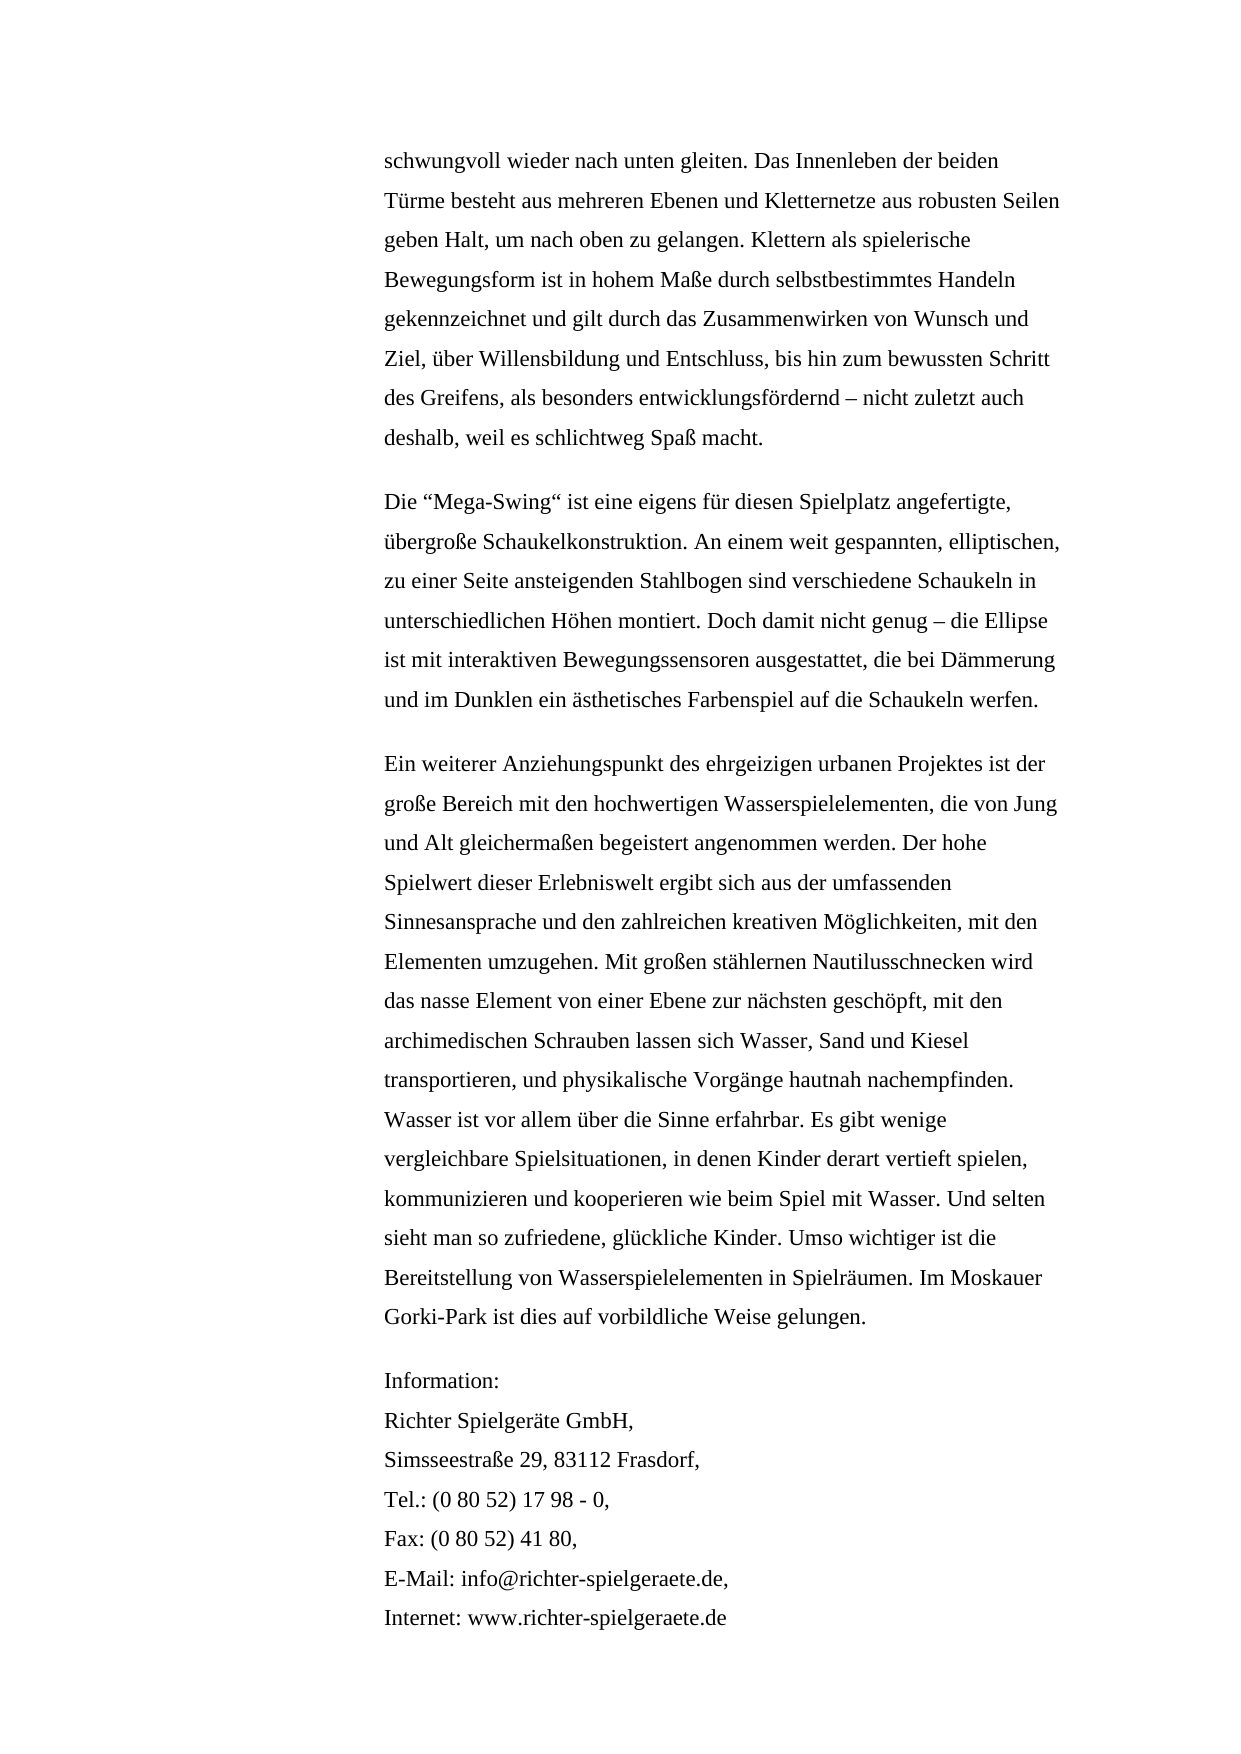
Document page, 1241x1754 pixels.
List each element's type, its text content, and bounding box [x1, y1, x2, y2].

text Ein weiterer Anziehungspunkt des ehrgeizigen urbanen Projektes ist der große Bereich mit den hochwertigen Wasserspielelementen, die von Jung und Alt gleichermaßen begeistert angenommen werden. Der hohe Spielwert dieser Erlebniswelt ergibt sich aus der umfassenden Sinnesansprache und den zahlreichen kreativen Möglichkeiten, mit den Elementen umzugehen. Mit großen stählernen Nautilusschnecken wird das nasse Element von einer Ebene zur nächsten geschöpft, mit den archimedischen Schrauben lassen sich Wasser, Sand und Kiesel transportieren, und physikalische Vorgänge hautnah nachempfinden. Wasser ist vor allem über die Sinne erfahrbar. Es gibt wenige vergleichbare Spielsituationen, in denen Kinder derart vertieft spielen, kommunizieren und kooperieren wie beim Spiel mit Wasser. Und selten sieht man so zufriedene, glückliche Kinder. Umso wichtiger ist die Bereitstellung von Wasserspielelementen in Spielräumen. Im Moskauer Gorki-Park ist dies auf vorbildliche Weise gelungen. [384, 750, 1063, 1329]
text Die “Mega-Swing“ ist eine eigens für diesen Spielplatz angefertigte, übergroße Schaukelkonstruktion. An einem weit gespannten, elliptischen, zu einer Seite ansteigenden Stahlbogen sind verschiedene Schaukeln in unterschiedlichen Höhen montiert. Doch damit nicht genug – die Ellipse ist mit interaktiven Bewegungssensoren ausgestattet, die bei Dämmerung und im Dunklen ein ästhetisches Farbenspiel auf die Schaukeln werfen. [384, 488, 1063, 712]
text Information: Richter Spielgeräte GmbH, Simsseestraße 29, 83112 Frasdorf, Tel.: (0 80 52) 17 98 - 0, Fax: (0 80 52) 41 80, E-Mail: info@richter-spielgeraete.de, Internet: www.richter-spielgeraete.de [384, 1367, 1063, 1631]
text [384, 148, 1063, 450]
